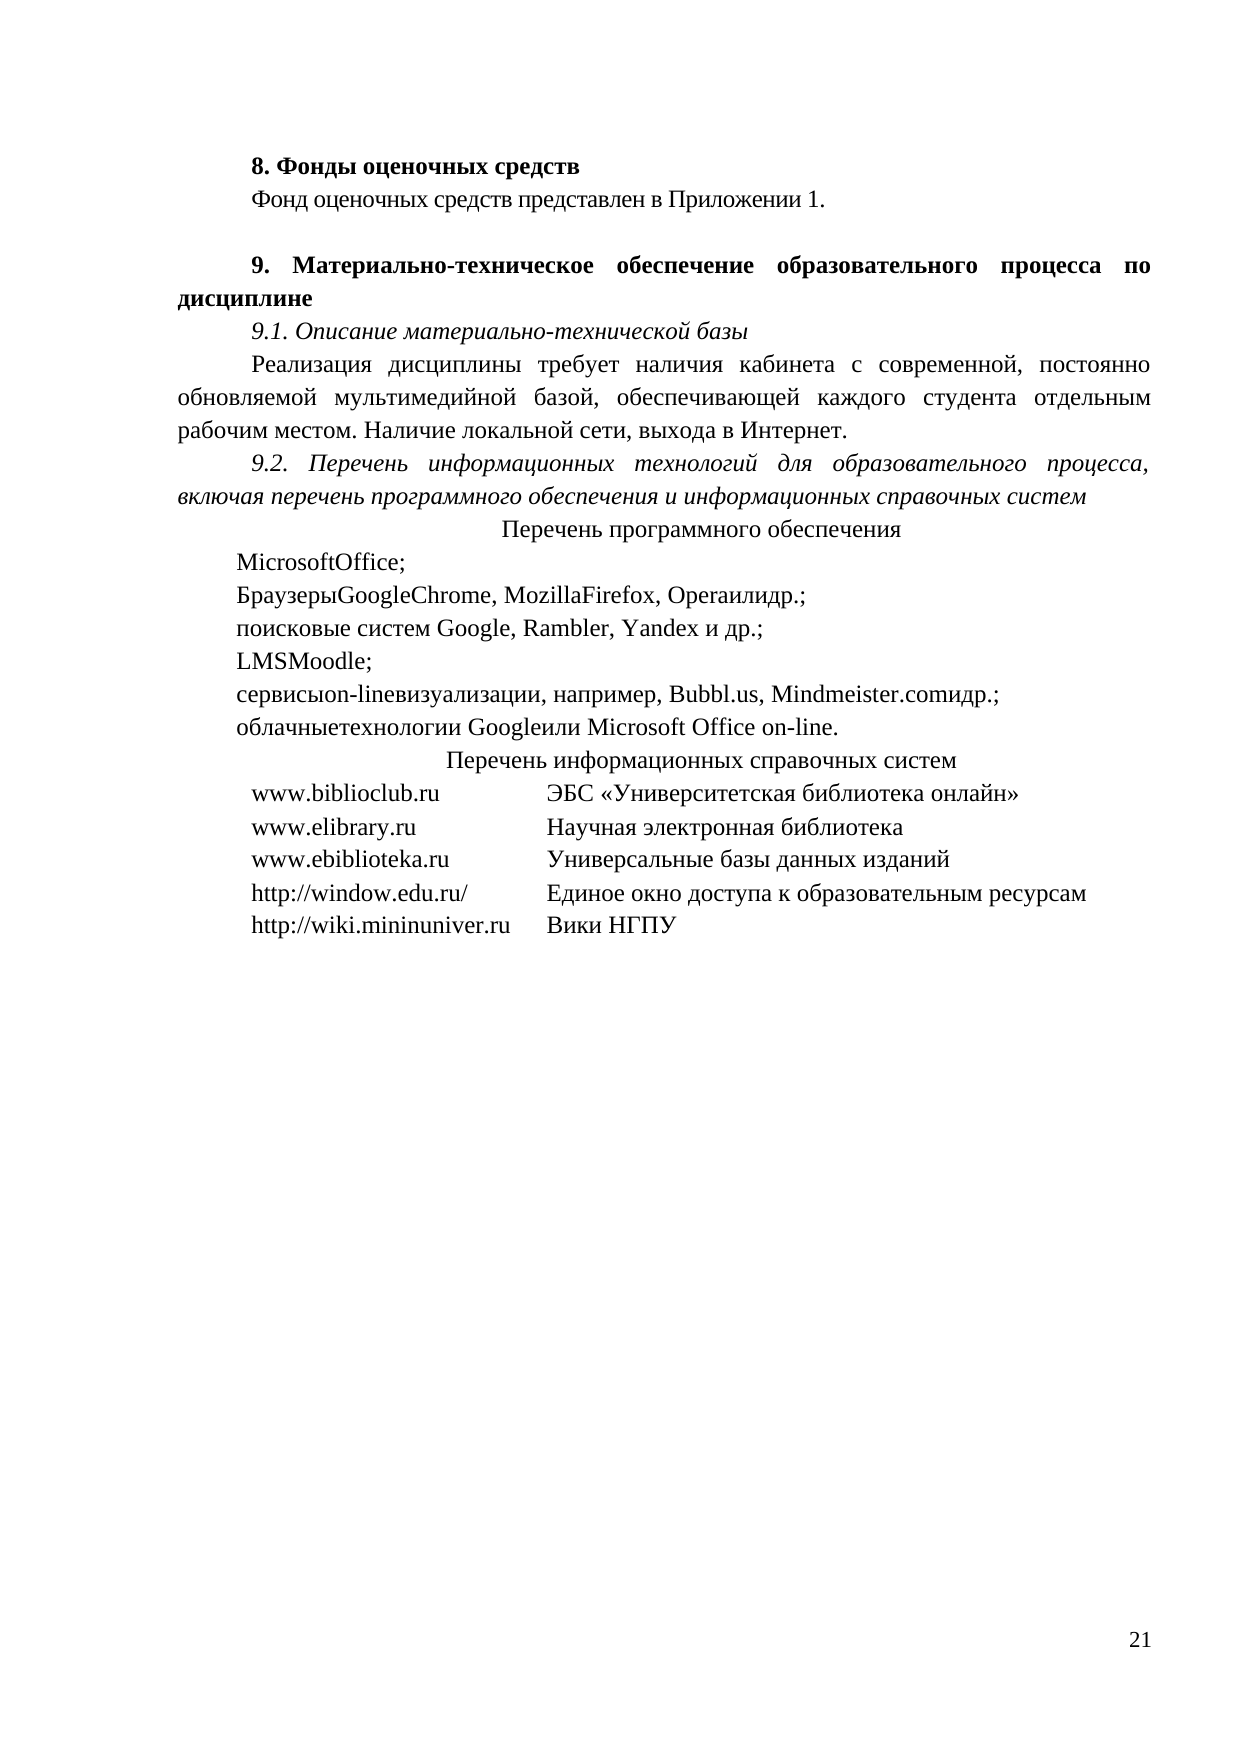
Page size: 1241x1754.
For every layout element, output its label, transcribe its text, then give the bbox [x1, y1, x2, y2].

text LMSMoodle; [236, 646, 1152, 675]
text БраузерыGoogleChrome, MozillaFirefox, Operaилидр.; [236, 580, 1152, 609]
text Реализация дисциплины требует наличия кабинета с современной, постоянно обновляемой мультимедийной базой, обеспечивающей каждого студента отдельным рабочим местом. Наличие локальной сети, выхода в Интернет. [177, 349, 1152, 444]
text www.biblioclub.ru ЭБС «Университетская библиотека онлайн» [177, 778, 1152, 807]
text 9.2. Перечень информационных технологий для образовательного процесса, включая перечень программного обеспечения и информационных справочных систем [177, 448, 1152, 510]
text Перечень информационных справочных систем [177, 746, 1152, 774]
text 9. Материально-техническое обеспечение образовательного процесса по дисциплине [177, 250, 1152, 312]
text MicrosoftOffice; [236, 547, 1152, 576]
text Перечень программного обеспечения [177, 514, 1152, 543]
text облачныетехнологии Googleили Microsoft Office on-line. [236, 712, 1152, 741]
text сервисыon-lineвизуализации, например, Bubbl.us, Mindmeister.comидр.; [236, 679, 1152, 708]
text http://window.edu.ru/ Единое окно доступа к образовательным ресурсам [177, 878, 1152, 906]
text http://wiki.mininuniver.ru Вики НГПУ [177, 911, 1152, 939]
text поисковые систем Google, Rambler, Yandex и др.; [236, 613, 1152, 642]
text 8. Фонды оценочных средств [177, 151, 1152, 180]
text 9.1. Описание материально-технической базы [177, 316, 1152, 345]
text Фонд оценочных средств представлен в Приложении 1. [177, 184, 1152, 213]
text www.ebiblioteka.ru Универсальные базы данных изданий [177, 844, 1152, 873]
text www.elibrary.ru Научная электронная библиотека [177, 812, 1152, 840]
